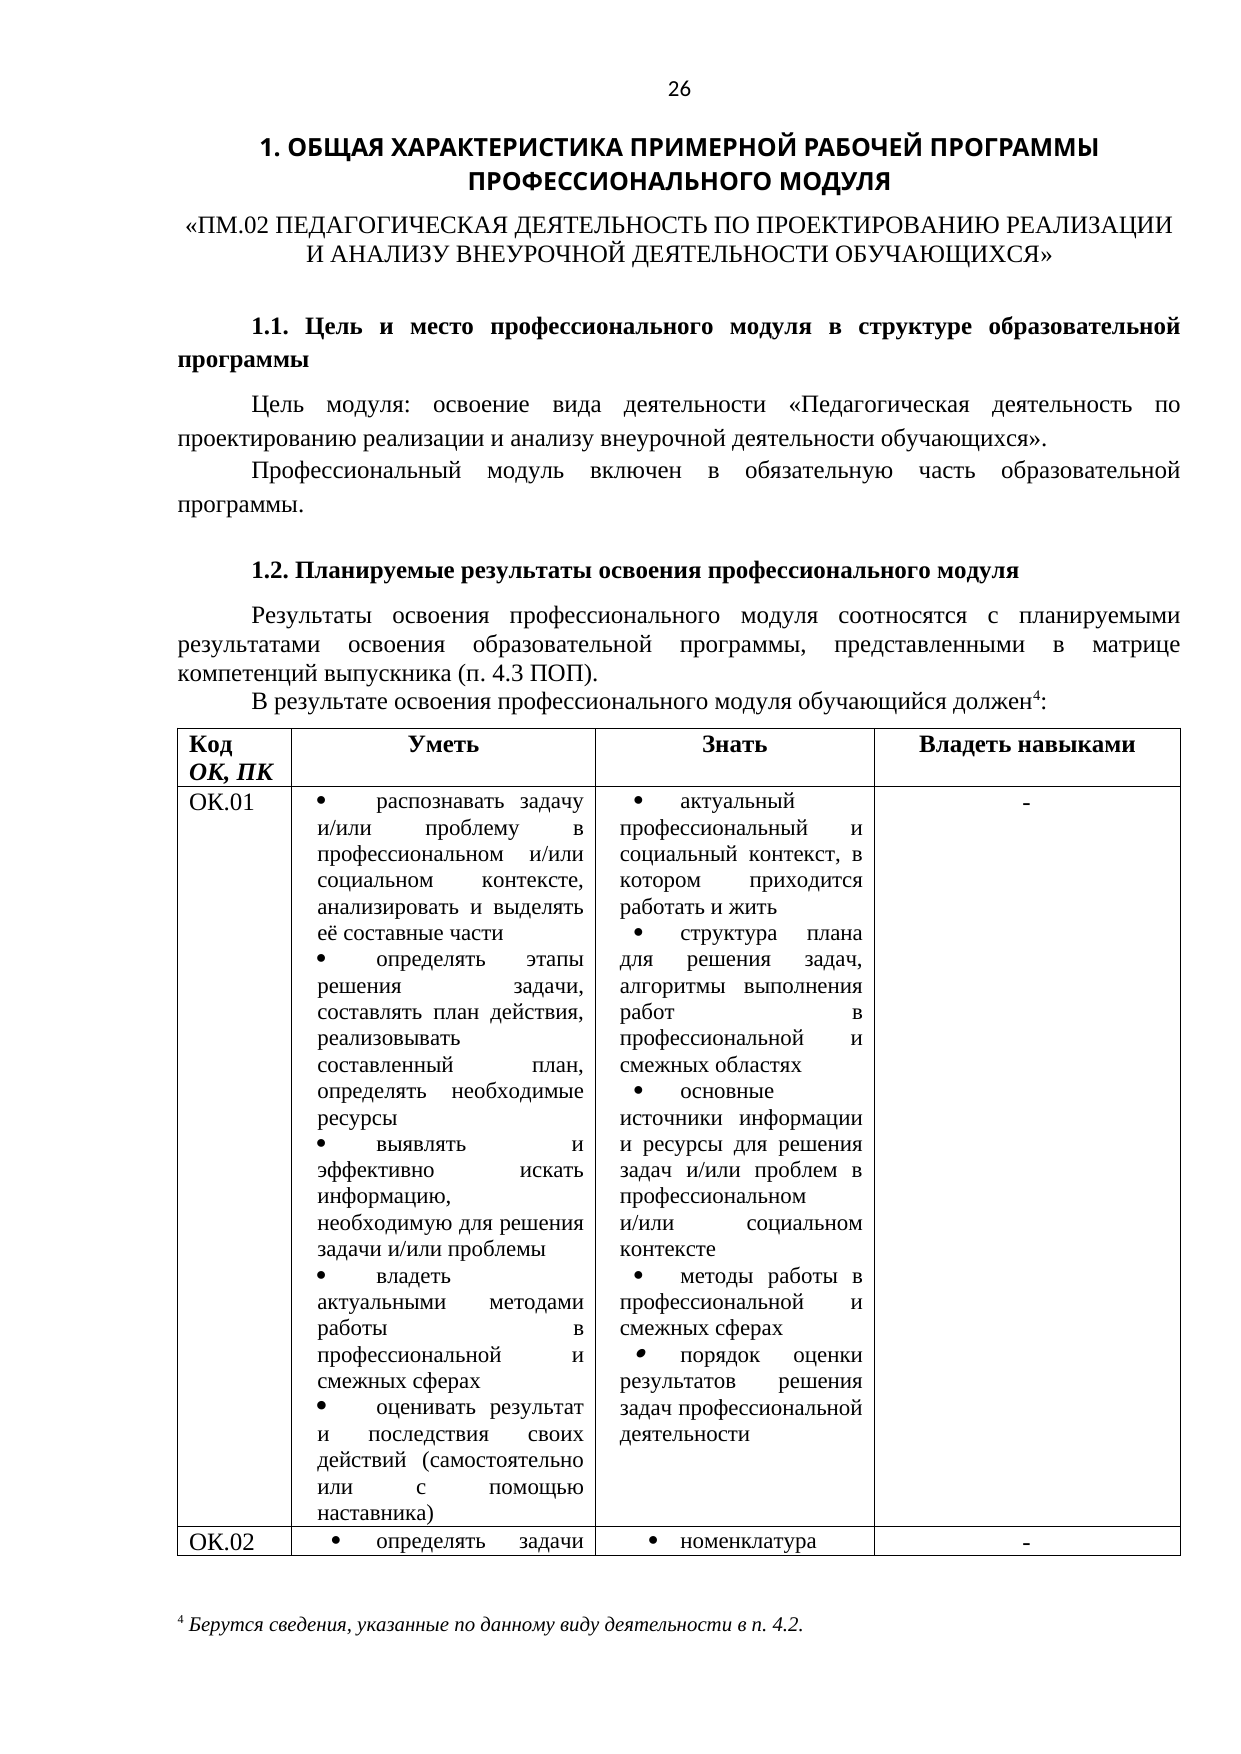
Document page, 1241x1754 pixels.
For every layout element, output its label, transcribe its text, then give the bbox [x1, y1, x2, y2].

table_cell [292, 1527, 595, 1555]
text Профессиональный модуль включен в обязательную часть образовательной программы. [177, 456, 1181, 517]
table_cell - [875, 1527, 1180, 1555]
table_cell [596, 1527, 874, 1555]
table_cell актуальный профессиональный и социальный контекст, в котором приходится работать и жить структура плана для решения задач, алгоритмы выполнения работ в профессиональной и смежных областях основные источники информации и ресурсы для решения задач и/или проблем в профессиональном и/или социальном контексте методы работы в профессиональной и смежных сферах порядок оценки результатов решения задач профессиональной деятельности [596, 787, 874, 1526]
table_header Владеть навыками [875, 729, 1180, 786]
table_cell ОК.02 [178, 1527, 291, 1555]
table_cell ОК.01 [178, 787, 291, 1526]
text Цель модуля: освоение вида деятельности «Педагогическая деятельность по проектированию реализации и анализу внеурочной деятельности обучающихся». [177, 389, 1181, 451]
text 1.1. Цель и место профессионального модуля в структуре образовательной программы [177, 311, 1181, 373]
table_header Уметь [292, 729, 595, 786]
table_cell распознавать задачу и/или проблему в профессиональном и/или социальном контексте, анализировать и выделять её составные части определять этапы решения задачи, составлять план действия, реализовывать составленный план, определять необходимые ресурсы выявлять и эффективно искать информацию, необходимую для решения задачи и/или проблемы владеть актуальными методами работы в профессиональной и смежных сферах оценивать результат и последствия своих действий (самостоятельно или с помощью наставника) [292, 787, 595, 1526]
table_cell - [875, 787, 1180, 1526]
text 1. Общая характеристика ПРИМЕРНОЙ РАБОЧЕЙ ПРОГРАММЫ ПРОФЕССИОНАЛЬНОГО МОДУЛЯ [177, 130, 1181, 198]
table_header Код ОК, ПК [178, 729, 291, 786]
text «ПМ.02 ПЕДАГОГИЧЕСКАЯ ДЕЯТЕЛЬНОСТЬ ПО ПРОЕКТИРОВАНИЮ РЕАЛИЗАЦИИ И АНАЛИЗУ ВНЕУРОЧНОЙ ДЕЯТЕЛЬНОСТИ ОБУЧАЮЩИХСЯ» [177, 211, 1181, 268]
table_header Знать [596, 729, 874, 786]
text В результате освоения профессионального модуля обучающийся должен: [177, 686, 1181, 715]
text 1.2. Планируемые результаты освоения профессионального модуля [177, 555, 1181, 583]
text Результаты освоения профессионального модуля соотносятся с планируемыми результатами освоения образовательной программы, представленными в матрице компетенций выпускника (п. 4.3 ПОП). [177, 600, 1181, 686]
